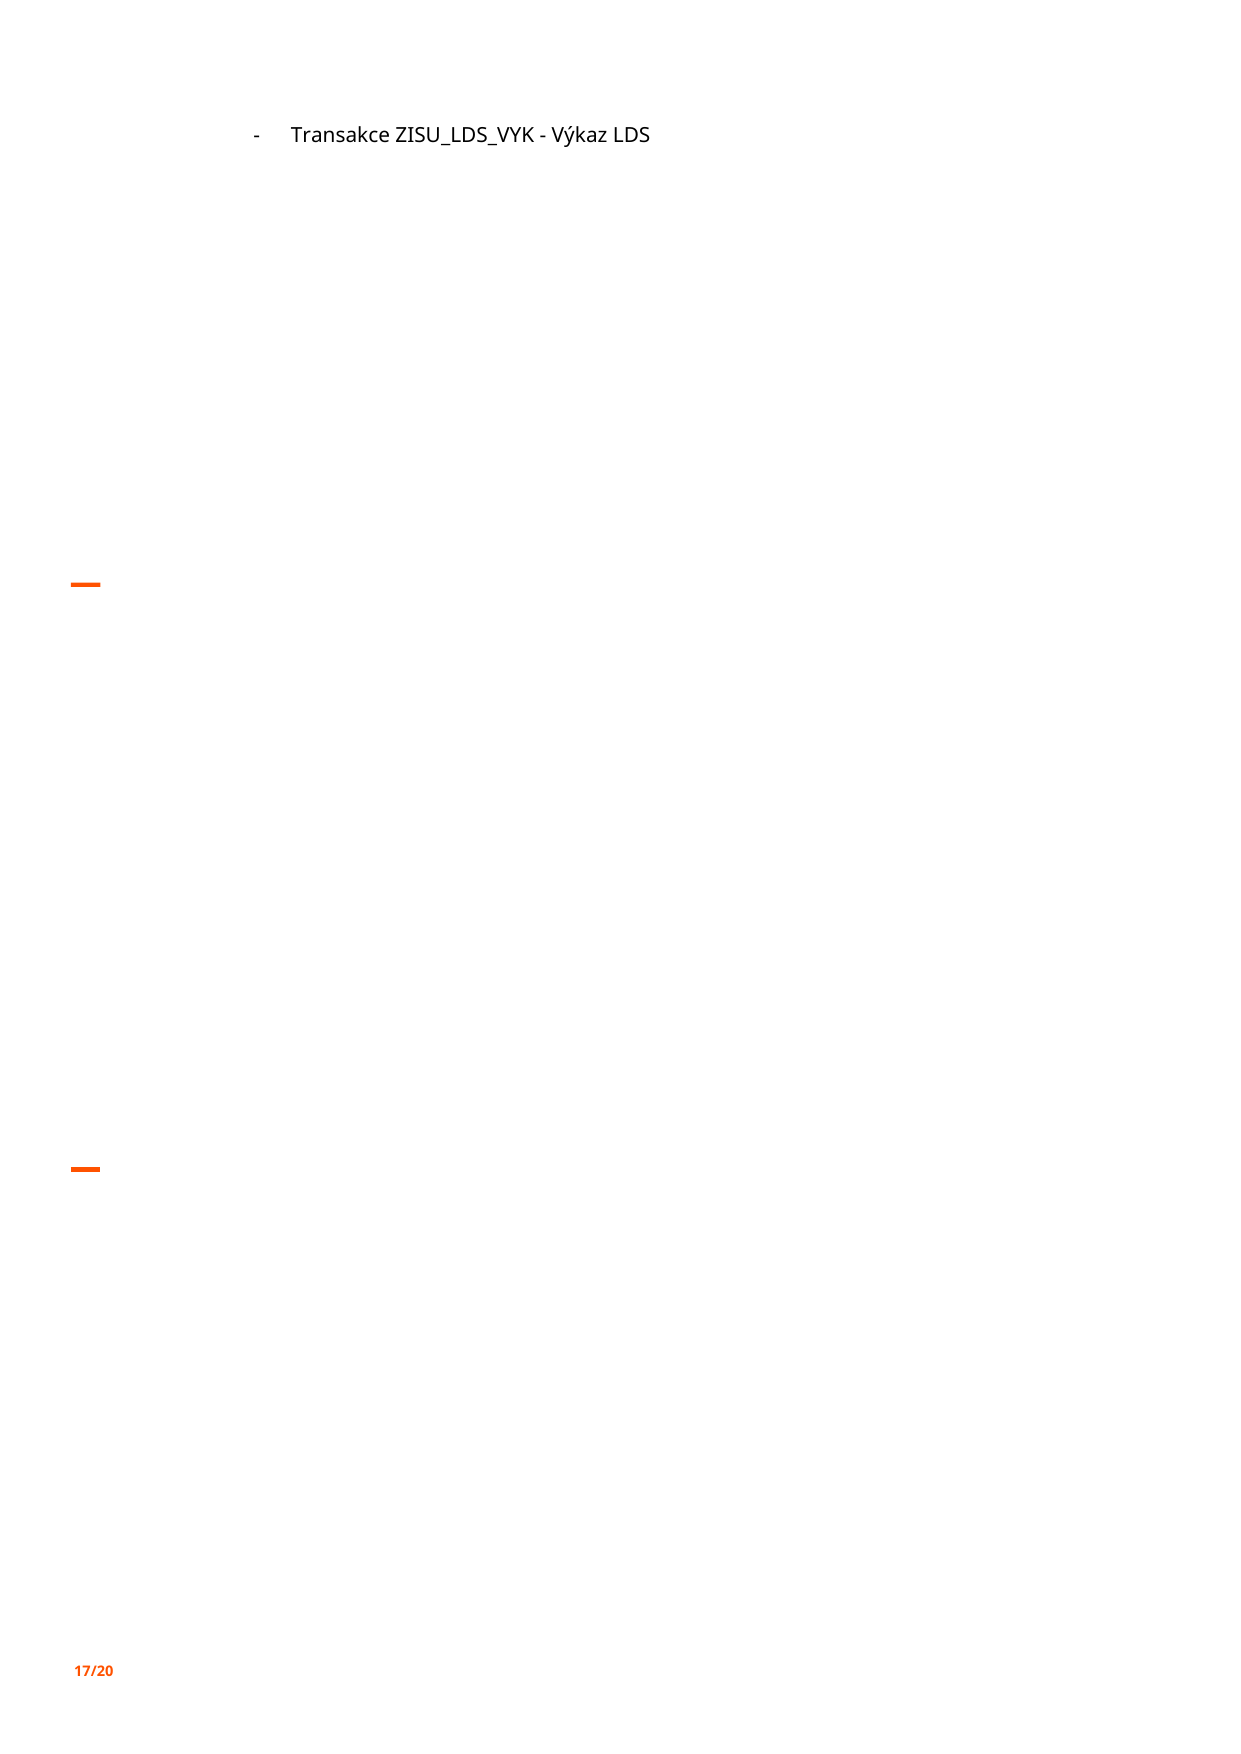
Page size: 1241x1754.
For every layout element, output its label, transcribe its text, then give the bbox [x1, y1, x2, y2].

list Transakce ZISU_LDS_VYK - Výkaz LDS [253, 121, 1122, 149]
